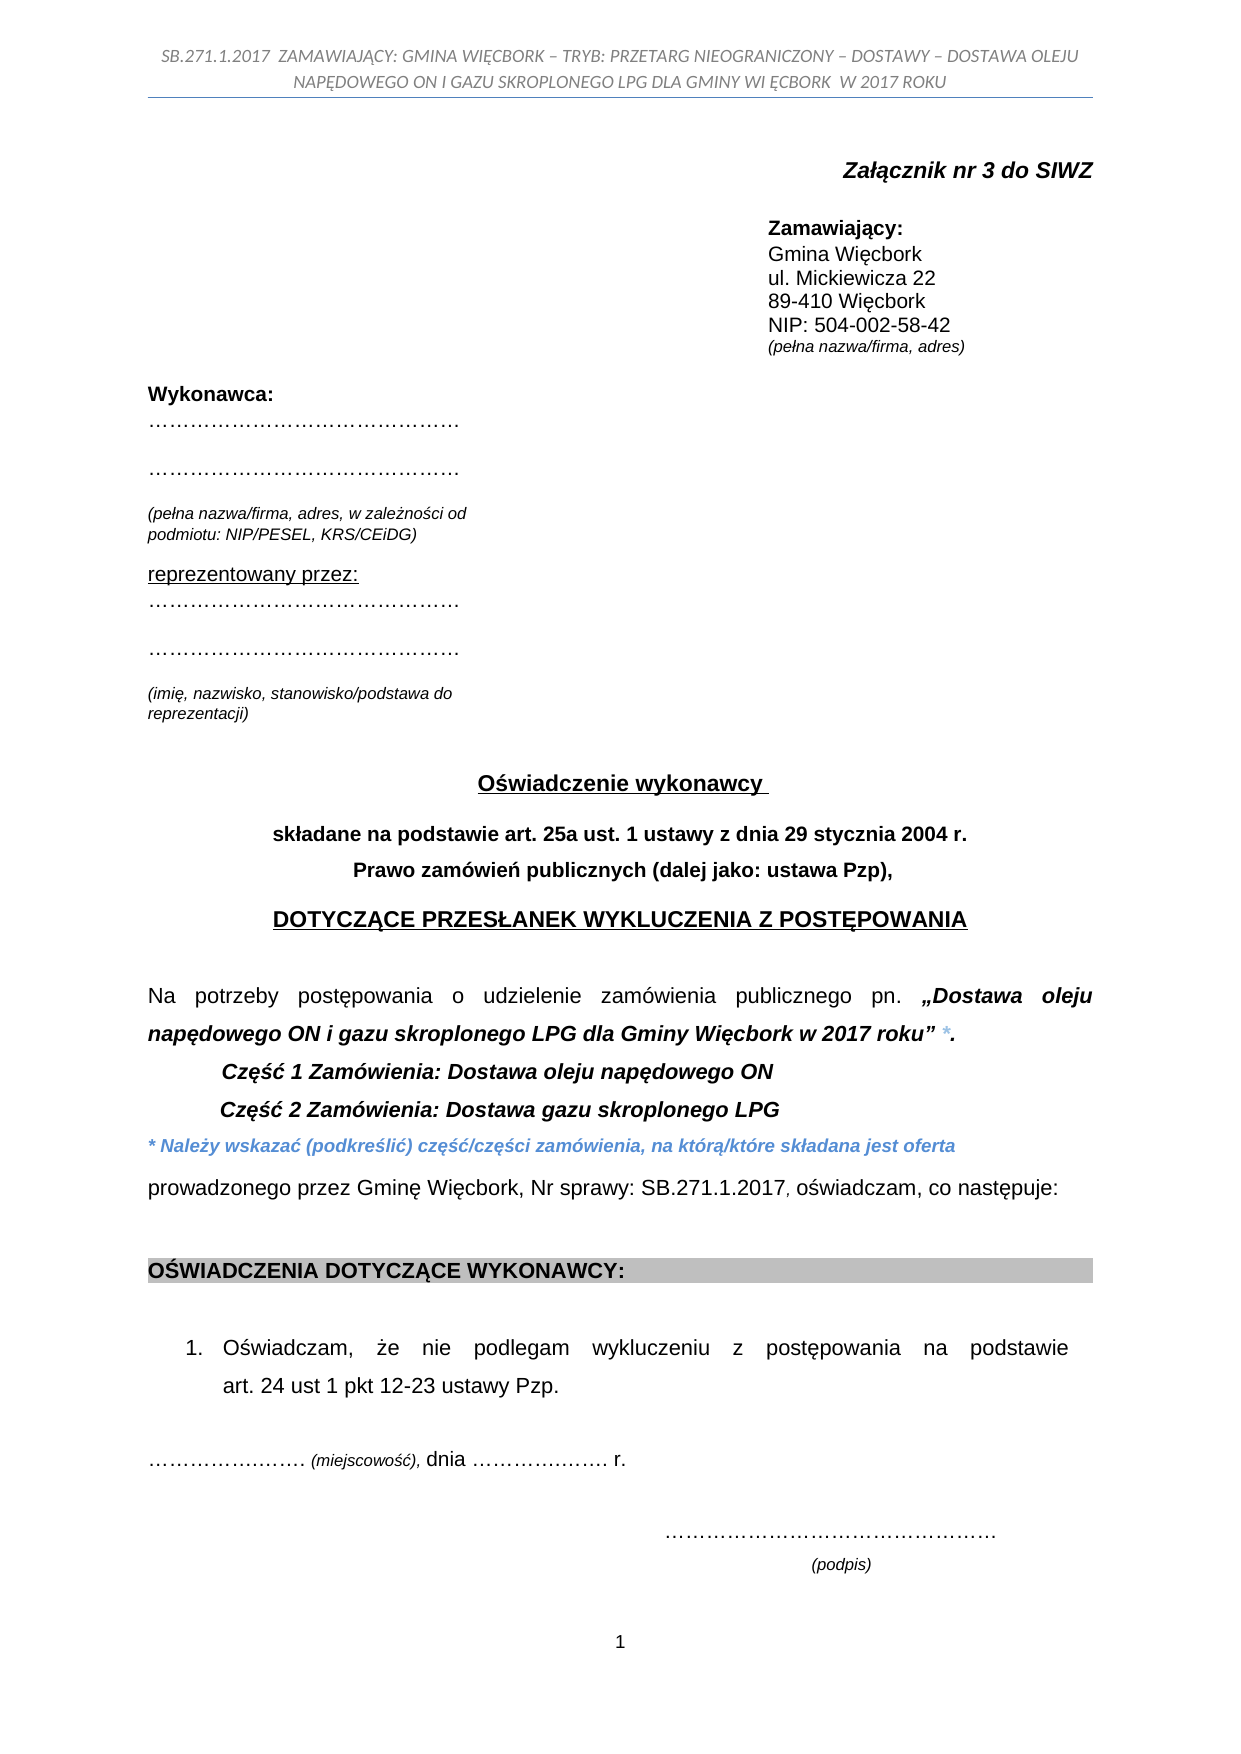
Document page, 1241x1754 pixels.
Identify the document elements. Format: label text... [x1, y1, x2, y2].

text 89-410 Więcbork [768, 289, 1093, 313]
text Prawo zamówień publicznych (dalej jako: ustawa Pzp), [148, 858, 1093, 882]
text Na potrzeby postępowania o udzielenie zamówienia publicznego pn. „Dostawa oleju napędowego ON i gazu skroplonego LPG dla Gminy Więcbork w 2017 roku” *. [148, 983, 1093, 1046]
text Część 1 Zamówienia: Dostawa oleju napędowego ON [148, 1059, 1093, 1084]
text DOTYCZĄCE PRZESŁANEK WYKLUCZENIA Z POSTĘPOWANIA [148, 906, 1093, 932]
text Oświadczenie wykonawcy [148, 770, 1093, 796]
text ……………………………………………………………………………… [148, 408, 472, 480]
text OŚWIADCZENIA DOTYCZĄCE WYKONAWCY: [148, 1258, 1093, 1283]
list Oświadczam, że nie podlegam wykluczeniu z postępowania na podstawie art. 24 ust 1 pkt 12-23 ustawy Pzp. [185, 1335, 1093, 1398]
text prowadzonego przez Gminę Więcbork, Nr sprawy: SB.271.1.2017, oświadczam, co następuje: [148, 1174, 1093, 1200]
text ul. Mickiewicza 22 [768, 265, 1093, 289]
text ……………………………………………………………………………… [148, 588, 472, 659]
text (pełna nazwa/firma, adres) [768, 337, 1093, 356]
text Gmina Więcbork [768, 241, 1093, 265]
text (podpis) [738, 1554, 1093, 1574]
subtitle Załącznik nr 3 do SIWZ [148, 157, 1093, 183]
text Wykonawca: [148, 382, 1093, 406]
text * Należy wskazać (podkreślić) część/części zamówienia, na którą/które składana jest oferta [148, 1134, 1093, 1156]
text (pełna nazwa/firma, adres, w zależności od podmiotu: NIP/PESEL, KRS/CEiDG) [148, 504, 472, 544]
text NIP: 504-002-58-42 [768, 313, 1093, 337]
text (imię, nazwisko, stanowisko/podstawa do reprezentacji) [148, 683, 472, 723]
text ………………………………………… [148, 1518, 1093, 1542]
text Część 2 Zamówienia: Dostawa gazu skroplonego LPG [177, 1097, 1093, 1122]
text reprezentowany przez: [148, 562, 1093, 586]
text …………….……. (miejscowość), dnia ………….……. r. [148, 1447, 1093, 1471]
text Zamawiający: [694, 216, 1093, 239]
text składane na podstawie art. 25a ust. 1 ustawy z dnia 29 stycznia 2004 r. [148, 822, 1093, 846]
